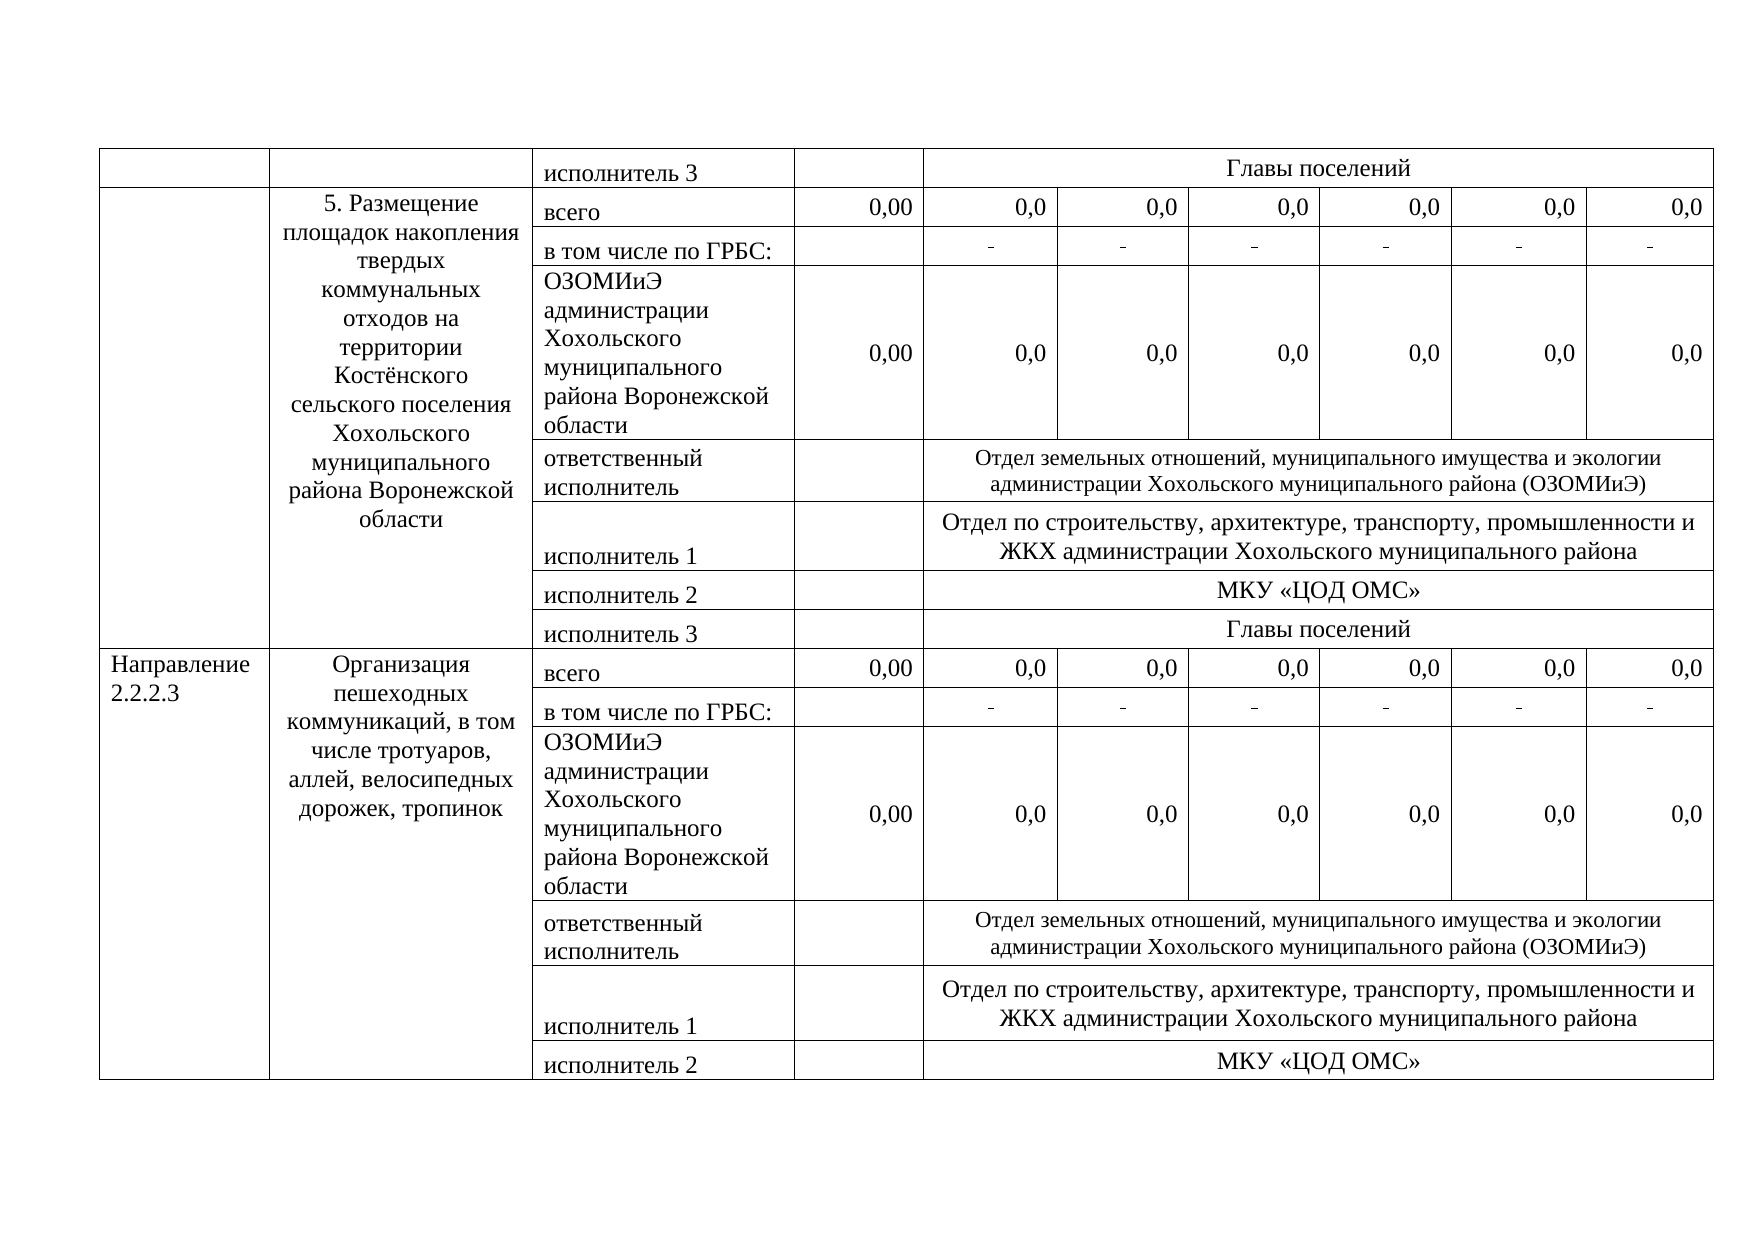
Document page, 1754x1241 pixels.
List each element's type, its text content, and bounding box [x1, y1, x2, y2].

table_cell [795, 149, 923, 187]
table_cell [795, 901, 923, 965]
table_cell 0,0 [1452, 649, 1586, 687]
table_cell 0,0 [924, 649, 1057, 687]
table_cell исполнитель 2 [533, 1041, 794, 1079]
table_cell исполнитель 3 [533, 149, 794, 187]
table_cell 0,0 [1587, 188, 1713, 226]
table_cell 0,0 [1320, 649, 1451, 687]
table_cell Организация пешеходных коммуникаций, в том числе тротуаров, аллей, велосипедных дорожек, тропинок [270, 649, 532, 1079]
table_cell ответственный исполнитель [533, 440, 794, 501]
table_cell [795, 610, 923, 648]
table_cell [1058, 227, 1188, 265]
table_cell МКУ «ЦОД ОМС» [924, 1041, 1713, 1079]
table_cell 0,0 [1452, 727, 1586, 899]
table_cell [795, 502, 923, 570]
table_cell [795, 966, 923, 1040]
table_cell 0,0 [1058, 649, 1188, 687]
table_cell ответственный исполнитель [533, 901, 794, 965]
table_cell 0,0 [1189, 727, 1319, 899]
table_cell Главы поселений [924, 149, 1713, 187]
table_cell [1587, 688, 1713, 726]
table_cell 0,0 [1452, 266, 1586, 438]
table_cell [795, 440, 923, 501]
table_cell [1189, 227, 1319, 265]
table_cell всего [533, 649, 794, 687]
table_cell [795, 227, 923, 265]
table_cell исполнитель 1 [533, 966, 794, 1040]
table_cell Направление 2.2.2.3 [100, 649, 269, 1079]
table_cell ОЗОМИиЭ администрации Хохольского муниципального района Воронежской области [533, 727, 794, 899]
table_cell Главы поселений [924, 610, 1713, 648]
table_cell [795, 571, 923, 609]
table_cell Отдел по строительству, архитектуре, транспорту, промышленности и ЖКХ администрации Хохольского муниципального района [924, 502, 1713, 570]
table_cell 5. Размещение площадок накопления твердых коммунальных отходов на территории Костёнского сельского поселения Хохольского муниципального района Воронежской области [270, 188, 532, 648]
table_cell 0,00 [795, 266, 923, 438]
table_cell [924, 227, 1057, 265]
table_cell исполнитель 1 [533, 502, 794, 570]
table_cell [100, 188, 269, 648]
table_cell 0,0 [1189, 649, 1319, 687]
table_cell [1452, 227, 1586, 265]
table_cell 0,0 [924, 266, 1057, 438]
table_cell 0,0 [1587, 649, 1713, 687]
table_cell [1587, 227, 1713, 265]
table_cell 0,0 [924, 727, 1057, 899]
table_cell МКУ «ЦОД ОМС» [924, 571, 1713, 609]
table_cell [1320, 688, 1451, 726]
table_cell 0,0 [1058, 727, 1188, 899]
table_cell Отдел земельных отношений, муниципального имущества и экологии администрации Хохольского муниципального района (ОЗОМИиЭ) [924, 901, 1713, 965]
table_cell 0,0 [1320, 266, 1451, 438]
table_cell в том числе по ГРБС: [533, 688, 794, 726]
table_cell в том числе по ГРБС: [533, 227, 794, 265]
table_cell 0,0 [1587, 727, 1713, 899]
table_cell [1058, 688, 1188, 726]
table_cell [924, 688, 1057, 726]
table_cell исполнитель 3 [533, 610, 794, 648]
table_cell 0,0 [1320, 727, 1451, 899]
table_cell 0,0 [1058, 188, 1188, 226]
table_cell [795, 1041, 923, 1079]
table_cell [795, 688, 923, 726]
table_cell ОЗОМИиЭ администрации Хохольского муниципального района Воронежской области [533, 266, 794, 438]
table_cell 0,0 [1189, 266, 1319, 438]
table_cell 0,0 [1452, 188, 1586, 226]
table_cell [1189, 688, 1319, 726]
table_cell Отдел по строительству, архитектуре, транспорту, промышленности и ЖКХ администрации Хохольского муниципального района [924, 966, 1713, 1040]
table_cell [1320, 227, 1451, 265]
table_cell всего [533, 188, 794, 226]
table_cell 0,0 [1587, 266, 1713, 438]
table_cell исполнитель 2 [533, 571, 794, 609]
table_cell 0,0 [1058, 266, 1188, 438]
table_cell 0,00 [795, 649, 923, 687]
table_cell 0,00 [795, 188, 923, 226]
table_cell 0,0 [924, 188, 1057, 226]
table_cell 0,0 [1189, 188, 1319, 226]
table_cell Отдел земельных отношений, муниципального имущества и экологии администрации Хохольского муниципального района (ОЗОМИиЭ) [924, 440, 1713, 501]
table_cell [1452, 688, 1586, 726]
table_cell 0,00 [795, 727, 923, 899]
table_cell 0,0 [1320, 188, 1451, 226]
